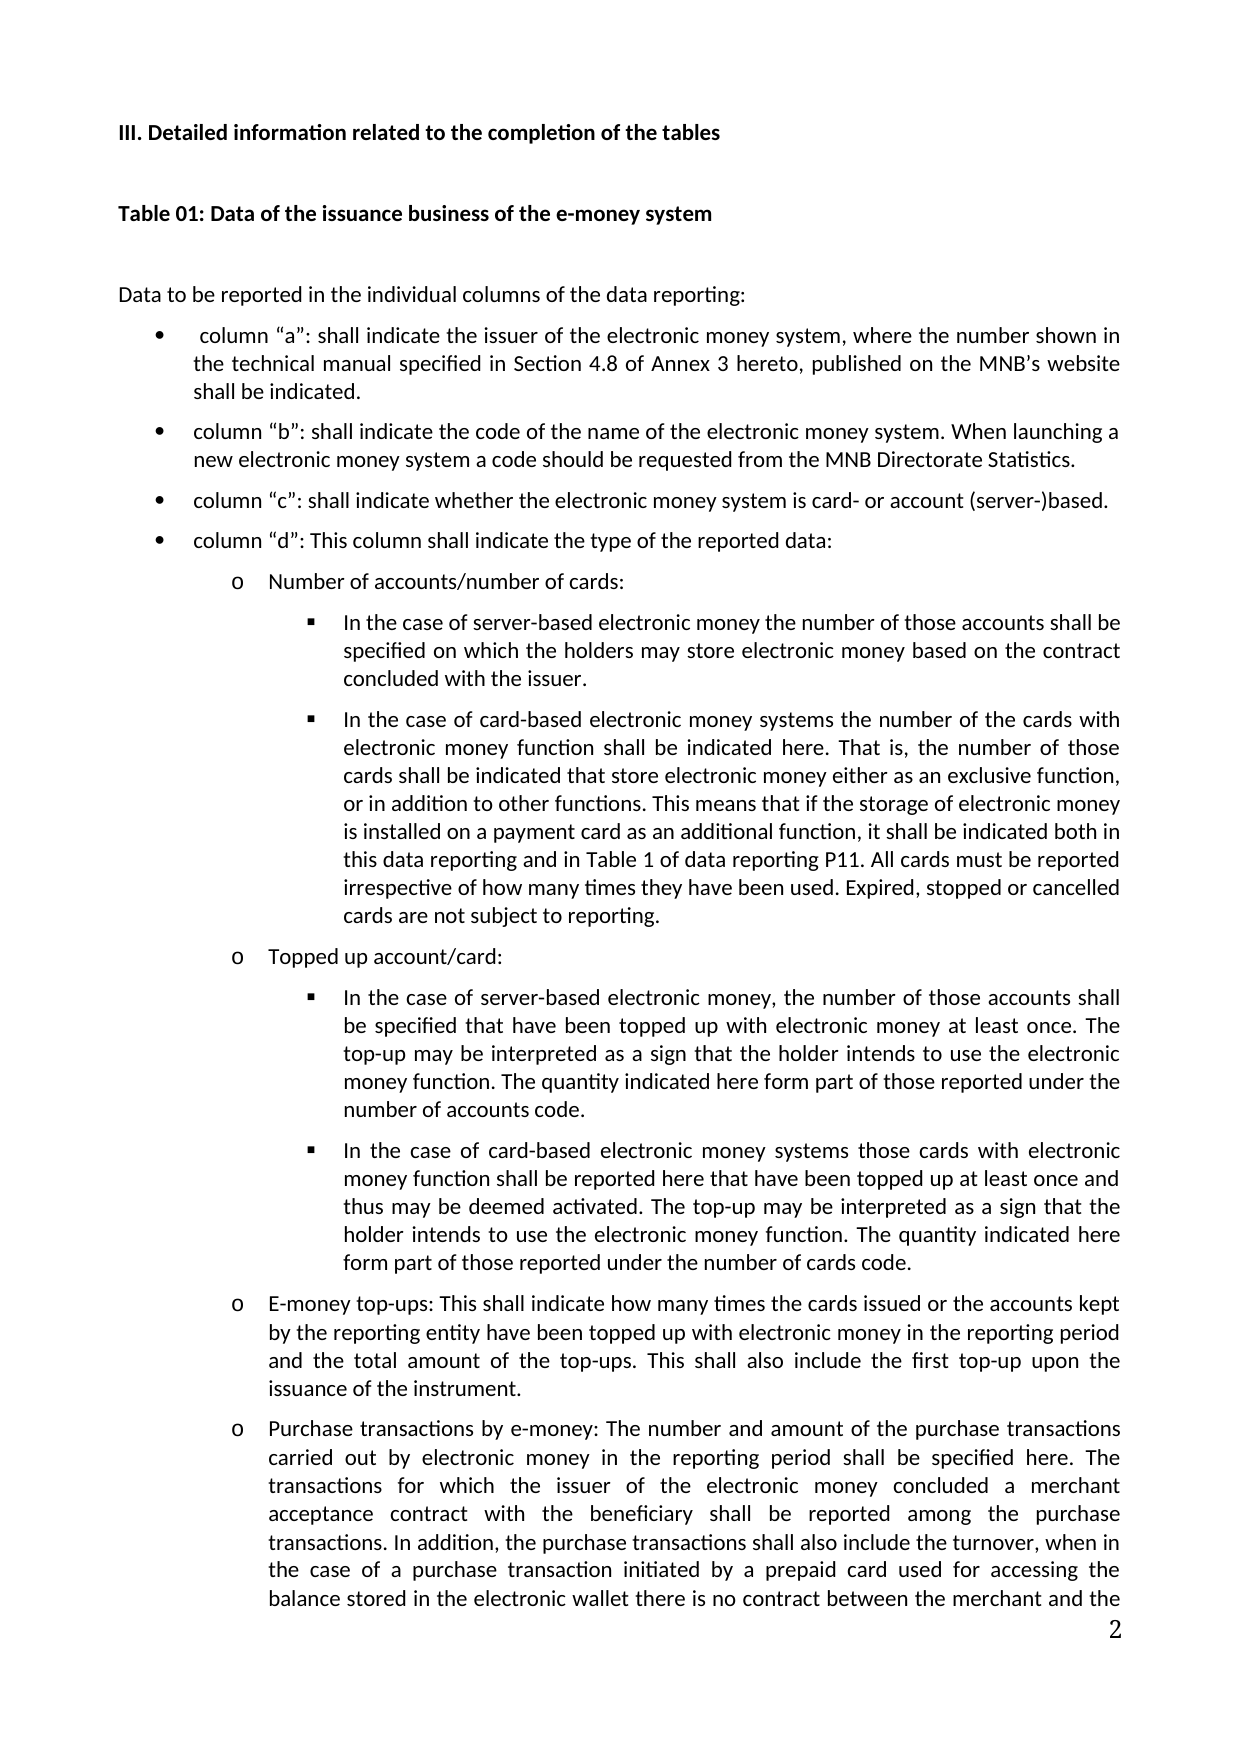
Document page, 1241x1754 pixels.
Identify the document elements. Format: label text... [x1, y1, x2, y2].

list Topped up account/card: [231, 942, 1122, 971]
list column “b”: shall indicate the code of the name of the electronic money system. When launching a new electronic money system a code should be requested from the MNB Directorate Statistics. [156, 417, 1122, 473]
list In the case of server-based electronic money the number of those accounts shall be specified on which the holders may store electronic money based on the contract concluded with the issuer. [306, 608, 1122, 693]
text Data to be reported in the individual columns of the data reporting: [118, 280, 1122, 308]
list Number of accounts/number of cards: [231, 567, 1122, 596]
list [231, 1414, 1122, 1612]
list column “a”: shall indicate the issuer of the electronic money system, where the number shown in the technical manual specified in Section 4.8 of Annex 3 hereto, published on the MNB’s website shall be indicated. [156, 321, 1122, 405]
list column “c”: shall indicate whether the electronic money system is card- or account (server-)based. [156, 486, 1122, 514]
list E-money top-ups: This shall indicate how many times the cards issued or the accounts kept by the reporting entity have been topped up with electronic money in the reporting period and the total amount of the top-ups. This shall also include the first top-up upon the issuance of the instrument. [231, 1289, 1122, 1402]
list column “d”: This column shall indicate the type of the reported data: [156, 526, 1122, 554]
list In the case of card-based electronic money systems those cards with electronic money function shall be reported here that have been topped up at least once and thus may be deemed activated. The top-up may be interpreted as a sign that the holder intends to use the electronic money function. The quantity indicated here form part of those reported under the number of cards code. [306, 1136, 1122, 1276]
text III. Detailed information related to the completion of the tables [118, 118, 1122, 146]
text Table 01: Data of the issuance business of the e-money system [118, 199, 1122, 227]
list In the case of card-based electronic money systems the number of the cards with electronic money function shall be indicated here. That is, the number of those cards shall be indicated that store electronic money either as an exclusive function, or in addition to other functions. This means that if the storage of electronic money is installed on a payment card as an additional function, it shall be indicated both in this data reporting and in Table 1 of data reporting P11. All cards must be reported irrespective of how many times they have been used. Expired, stopped or cancelled cards are not subject to reporting. [306, 705, 1122, 929]
list In the case of server-based electronic money, the number of those accounts shall be specified that have been topped up with electronic money at least once. The top-up may be interpreted as a sign that the holder intends to use the electronic money function. The quantity indicated here form part of those reported under the number of accounts code. [306, 983, 1122, 1123]
